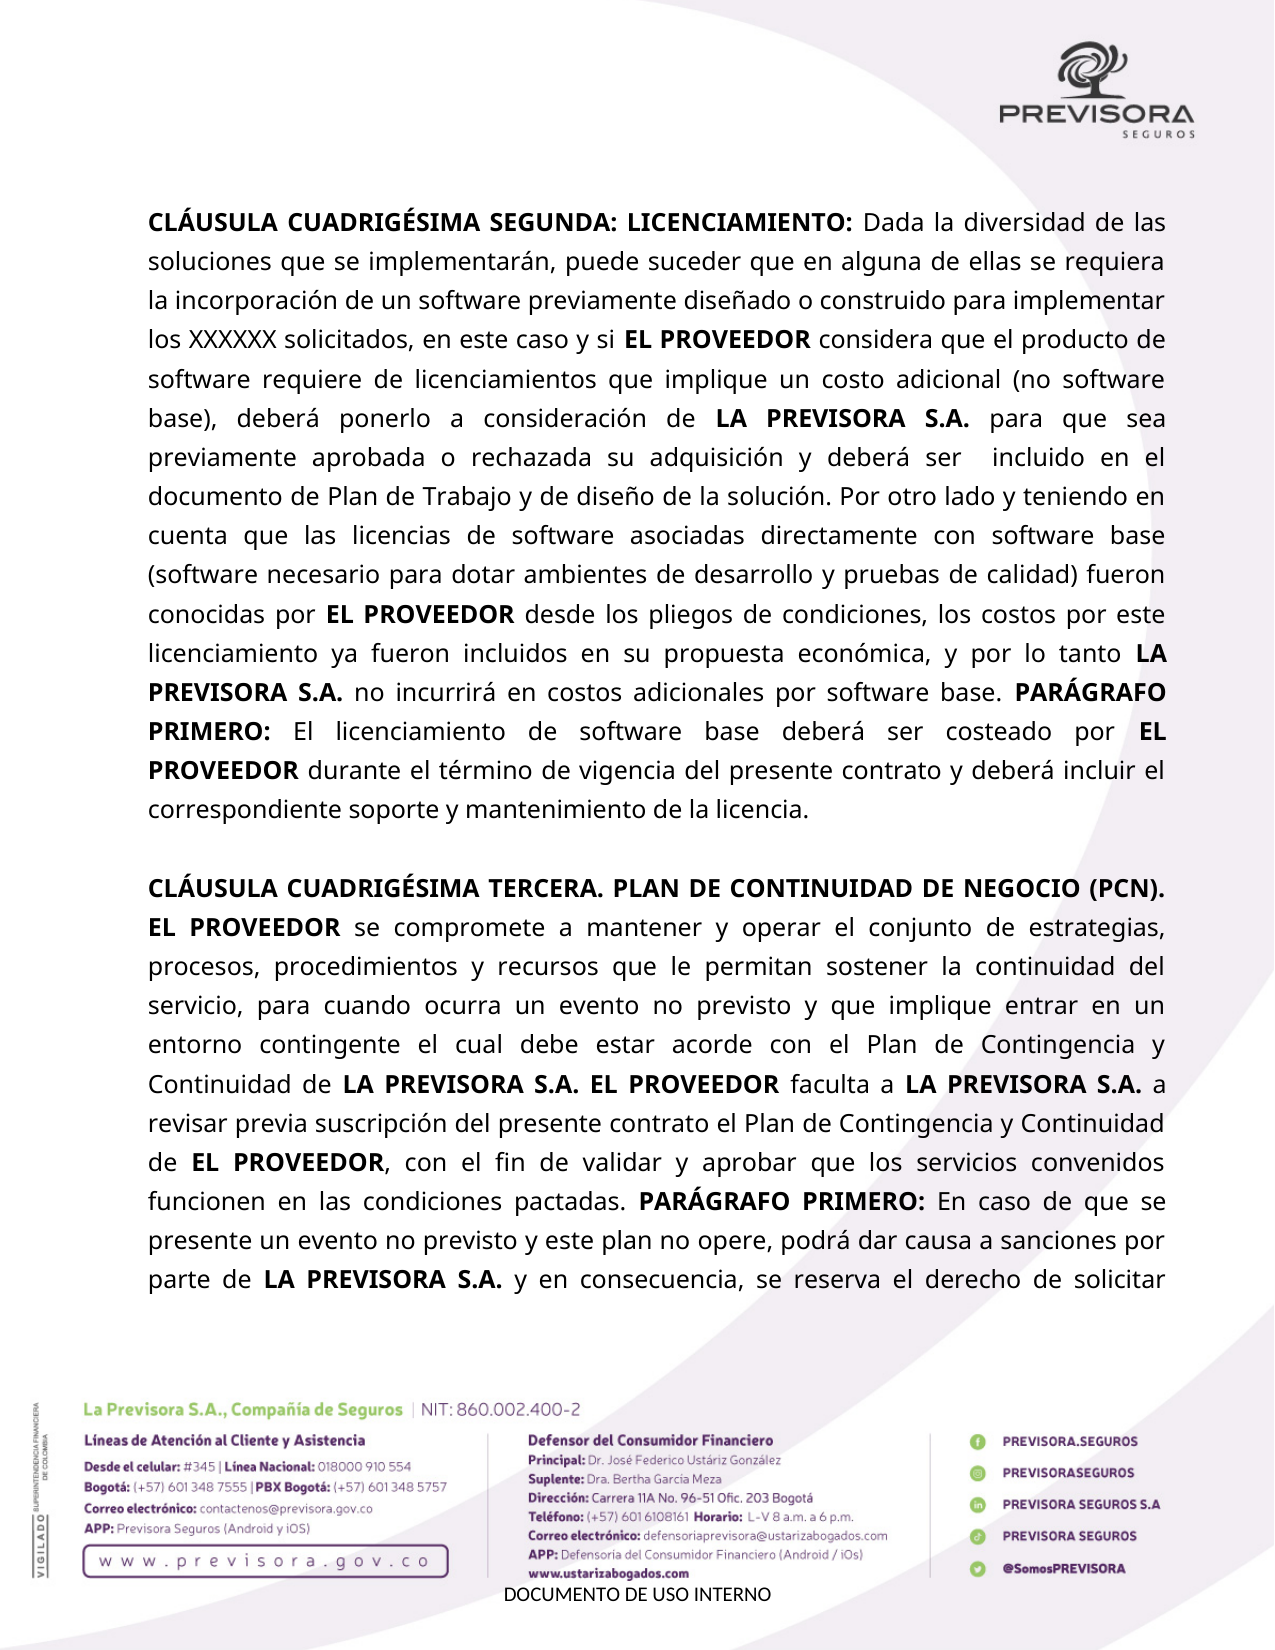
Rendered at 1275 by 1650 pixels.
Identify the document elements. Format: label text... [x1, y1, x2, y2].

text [148, 870, 1167, 1296]
text CLÁUSULA CUADRIGÉSIMA SEGUNDA: LICENCIAMIENTO: Dada la diversidad de las soluciones que se implementarán, puede suceder que en alguna de ellas se requiera la incorporación de un software previamente diseñado o construido para implementar los XXXXXX solicitados, en este caso y si EL PROVEEDOR considera que el producto de software requiere de licenciamientos que implique un costo adicional (no software base), deberá ponerlo a consideración de LA PREVISORA S.A. para que sea previamente aprobada o rechazada su adquisición y deberá ser incluido en el documento de Plan de Trabajo y de diseño de la solución. Por otro lado y teniendo en cuenta que las licencias de software asociadas directamente con software base (software necesario para dotar ambientes de desarrollo y pruebas de calidad) fueron conocidas por EL PROVEEDOR desde los pliegos de condiciones, los costos por este licenciamiento ya fueron incluidos en su propuesta económica, y por lo tanto LA PREVISORA S.A. no incurrirá en costos adicionales por software base. PARÁGRAFO PRIMERO: El licenciamiento de software base deberá ser costeado por EL PROVEEDOR durante el término de vigencia del presente contrato y deberá incluir el correspondiente soporte y mantenimiento de la licencia. [148, 204, 1167, 826]
picture [0, 0, 1274, 1650]
